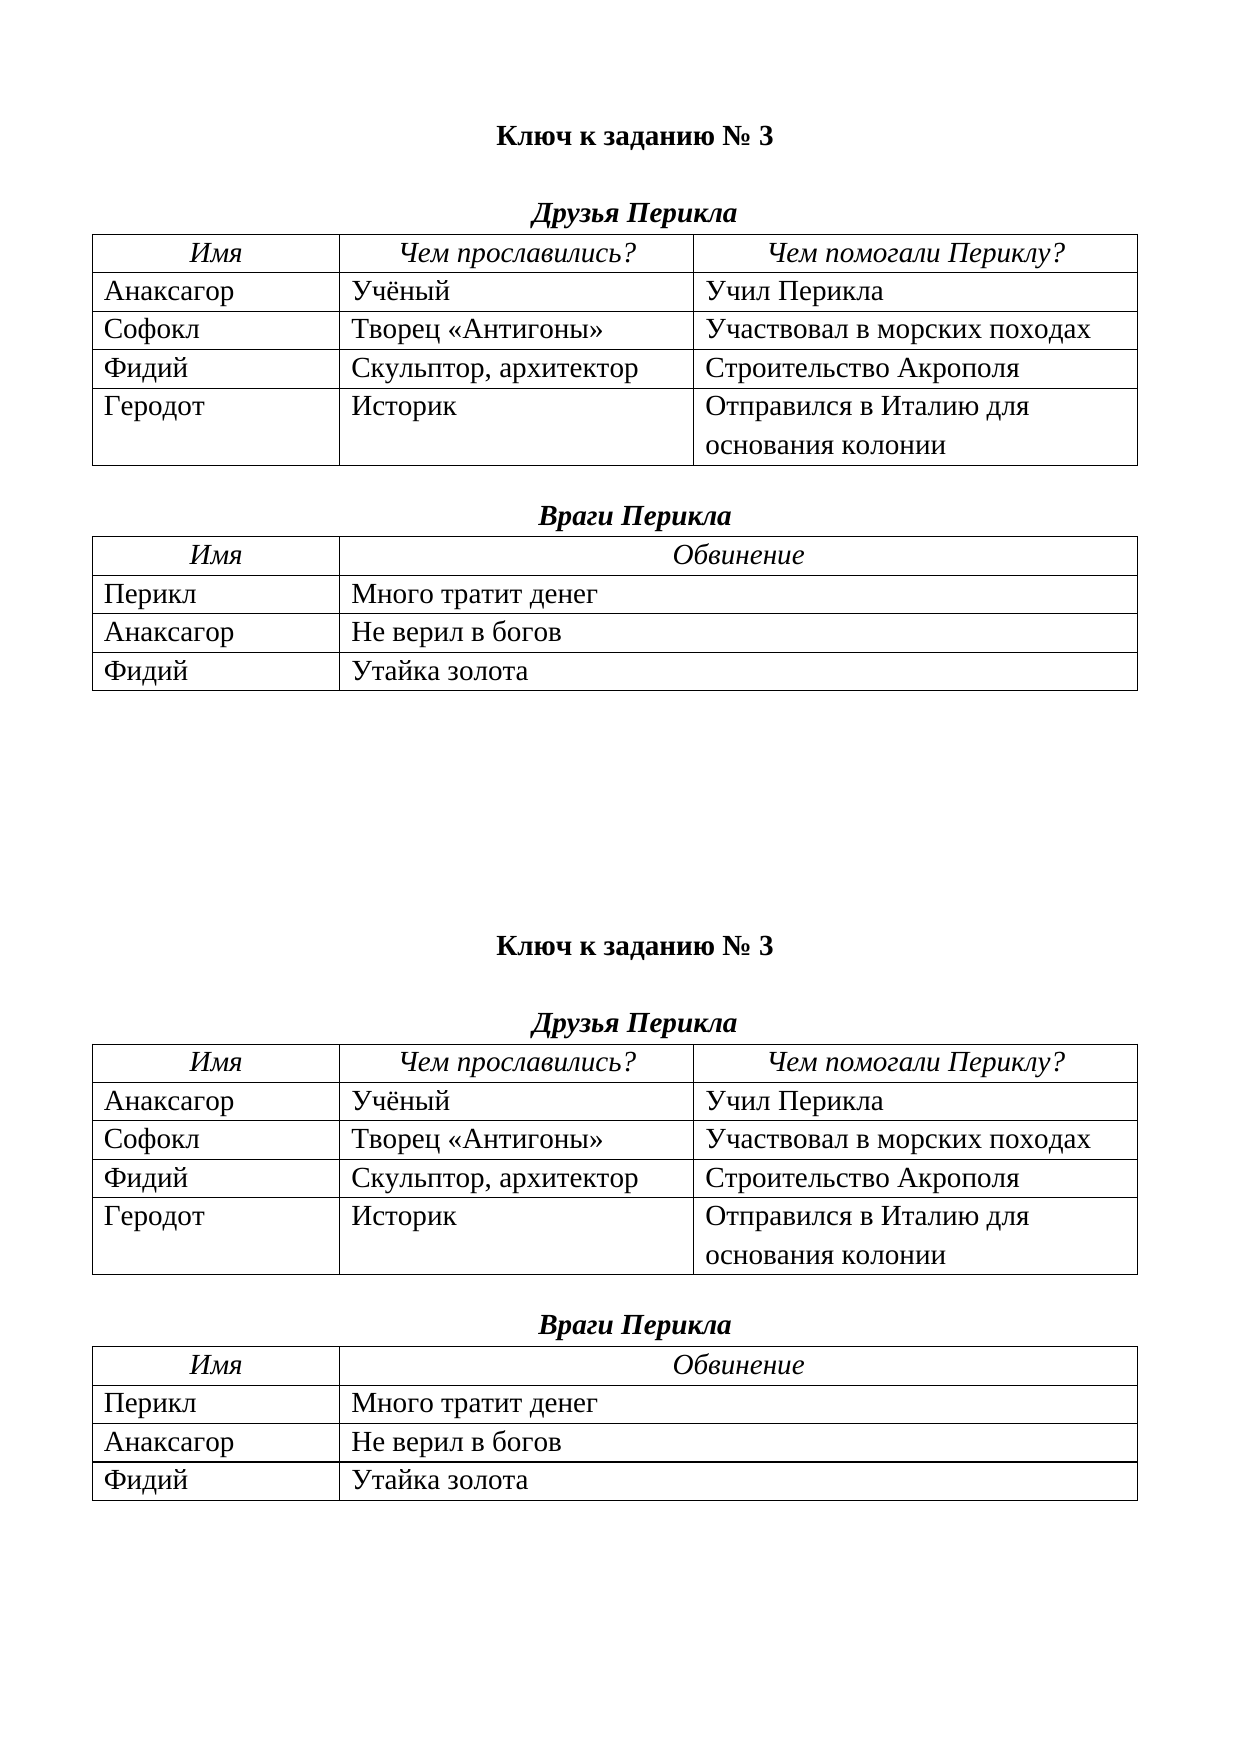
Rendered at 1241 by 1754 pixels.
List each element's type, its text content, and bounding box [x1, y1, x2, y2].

table_cell Участвовал в морских походах [694, 1121, 1137, 1159]
table_cell Творец «Антигоны» [340, 312, 693, 349]
table_cell Перикл [93, 576, 339, 613]
table_header Имя [93, 1045, 339, 1082]
table_cell Геродот [93, 389, 339, 464]
text Друзья Перикла [103, 195, 1166, 229]
table_header Имя [93, 537, 339, 575]
table_header Имя [93, 235, 339, 272]
text Ключ к заданию № 3 [103, 928, 1166, 961]
table_cell Участвовал в морских походах [694, 312, 1137, 349]
text Враги Перикла [103, 1307, 1166, 1341]
table_cell Фидий [93, 350, 339, 387]
table_cell Строительство Акрополя [694, 350, 1137, 387]
table_cell Творец «Антигоны» [340, 1121, 693, 1159]
table_cell Строительство Акрополя [694, 1160, 1137, 1197]
table_header Чем помогали Периклу? [694, 1045, 1137, 1082]
table_header Обвинение [340, 1347, 1137, 1384]
table_cell Анаксагор [93, 273, 339, 311]
table_cell Софокл [93, 1121, 339, 1159]
table_cell Утайка золота [340, 653, 1137, 690]
table_cell Анаксагор [93, 1083, 339, 1120]
table_cell Скульптор, архитектор [340, 350, 693, 387]
table_cell Отправился в Италию для основания колонии [694, 1198, 1137, 1274]
table_cell Много тратит денег [340, 576, 1137, 613]
table_cell Учёный [340, 273, 693, 311]
table_cell Отправился в Италию для основания колонии [694, 389, 1137, 464]
table_cell Фидий [93, 653, 339, 690]
table_cell Учил Перикла [694, 1083, 1137, 1120]
table_header Чем прославились? [340, 1045, 693, 1082]
text Враги Перикла [103, 498, 1166, 531]
text Ключ к заданию № 3 [103, 118, 1166, 152]
table_cell Анаксагор [93, 614, 339, 652]
table_cell Учёный [340, 1083, 693, 1120]
table_cell Скульптор, архитектор [340, 1160, 693, 1197]
table_header Чем помогали Периклу? [694, 235, 1137, 272]
table_cell Не верил в богов [340, 614, 1137, 652]
table_header Обвинение [340, 537, 1137, 575]
table_cell Геродот [93, 1198, 339, 1274]
table_cell Фидий [93, 1160, 339, 1197]
table_cell Учил Перикла [694, 273, 1137, 311]
table_cell Утайка золота [340, 1463, 1137, 1500]
table_header Чем прославились? [340, 235, 693, 272]
table_cell Софокл [93, 312, 339, 349]
table_cell Анаксагор [93, 1424, 339, 1461]
table_cell Историк [340, 389, 693, 464]
table_cell Фидий [93, 1463, 339, 1500]
text Друзья Перикла [103, 1005, 1166, 1038]
table_cell Не верил в богов [340, 1424, 1137, 1461]
table_cell Перикл [93, 1386, 339, 1423]
table_cell Историк [340, 1198, 693, 1274]
table_header Имя [93, 1347, 339, 1384]
table_cell Много тратит денег [340, 1386, 1137, 1423]
